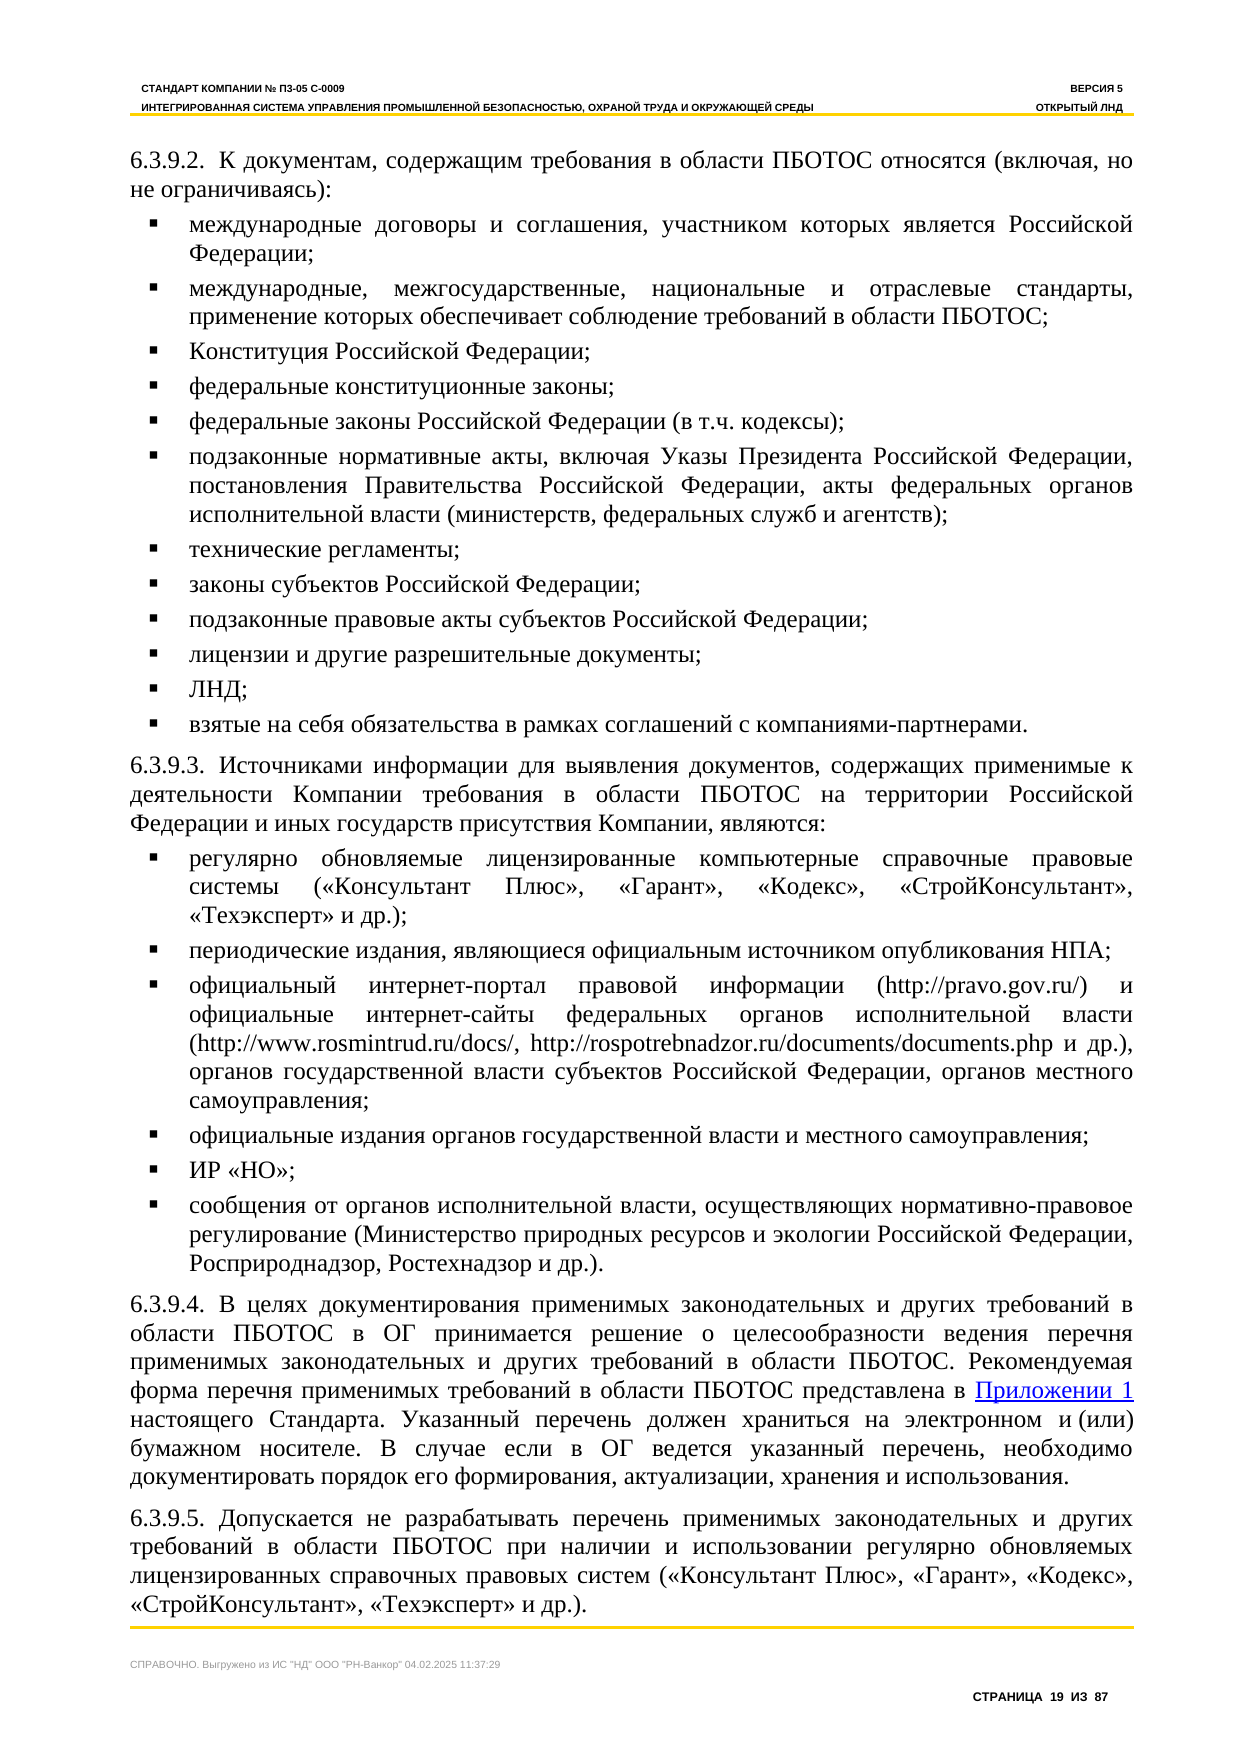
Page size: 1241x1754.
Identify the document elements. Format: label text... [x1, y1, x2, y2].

list подзаконные правовые акты субъектов Российской Федерации; [148, 604, 1134, 633]
list регулярно обновляемые лицензированные компьютерные справочные правовые системы («Консультант Плюс», «Гарант», «Кодекс», «СтройКонсультант», «Техэксперт» и др.); [148, 843, 1134, 929]
list подзаконные нормативные акты, включая Указы Президента Российской Федерации, постановления Правительства Российской Федерации, акты федеральных органов исполнительной власти (министерств, федеральных служб и агентств); [148, 441, 1134, 528]
list федеральные законы Российской Федерации (в т.ч. кодексы); [148, 406, 1134, 435]
list ИР «НО»; [148, 1155, 1134, 1184]
list Источниками информации для выявления документов, содержащих применимые к деятельности Компании требования в области ПБОТОС на территории Российской Федерации и иных государств присутствия Компании, являются: [130, 750, 1134, 836]
list официальные издания органов государственной власти и местного самоуправления; [148, 1120, 1134, 1149]
list официальный интернет-портал правовой информации (http://pravo.gov.ru/) и официальные интернет-сайты федеральных органов исполнительной власти (http://www.rosmintrud.ru/docs/, http://rospotrebnadzor.ru/documents/documents.php и др.), органов государственной власти субъектов Российской Федерации, органов местного самоуправления; [148, 970, 1134, 1114]
list технические регламенты; [148, 534, 1134, 563]
list международные договоры и соглашения, участником которых является Российской Федерации; [148, 209, 1134, 266]
list лицензии и другие разрешительные документы; [148, 639, 1134, 668]
list законы субъектов Российской Федерации; [148, 569, 1134, 598]
list сообщения от органов исполнительной власти, осуществляющих нормативно-правовое регулирование (Министерство природных ресурсов и экологии Российской Федерации, Росприроднадзор, Ростехнадзор и др.). [148, 1190, 1134, 1276]
list федеральные конституционные законы; [148, 371, 1134, 400]
list периодические издания, являющиеся официальным источником опубликования НПА; [148, 935, 1134, 964]
list Допускается не разрабатывать перечень применимых законодательных и других требований в области ПБОТОС при наличии и использовании регулярно обновляемых лицензированных справочных правовых систем («Консультант Плюс», «Гарант», «Кодекс», «СтройКонсультант», «Техэксперт» и др.). [130, 1503, 1134, 1618]
list В целях документирования применимых законодательных и других требований в области ПБОТОС в ОГ принимается решение о целесообразности ведения перечня применимых законодательных и других требований в области ПБОТОС. Рекомендуемая форма перечня применимых требований в области ПБОТОС представлена в Приложении 1 настоящего Стандарта. Указанный перечень должен храниться на электронном и (или) бумажном носителе. В случае если в ОГ ведется указанный перечень, необходимо документировать порядок его формирования, актуализации, хранения и использования. [130, 1289, 1134, 1490]
list ЛНД; [148, 674, 1134, 703]
list К документам, содержащим требования в области ПБОТОС относятся (включая, но не ограничиваясь): [130, 145, 1134, 203]
list взятые на себя обязательства в рамках соглашений с компаниями-партнерами. [148, 709, 1134, 738]
list Конституция Российской Федерации; [148, 336, 1134, 365]
list международные, межгосударственные, национальные и отраслевые стандарты, применение которых обеспечивает соблюдение требований в области ПБОТОС; [148, 273, 1134, 330]
